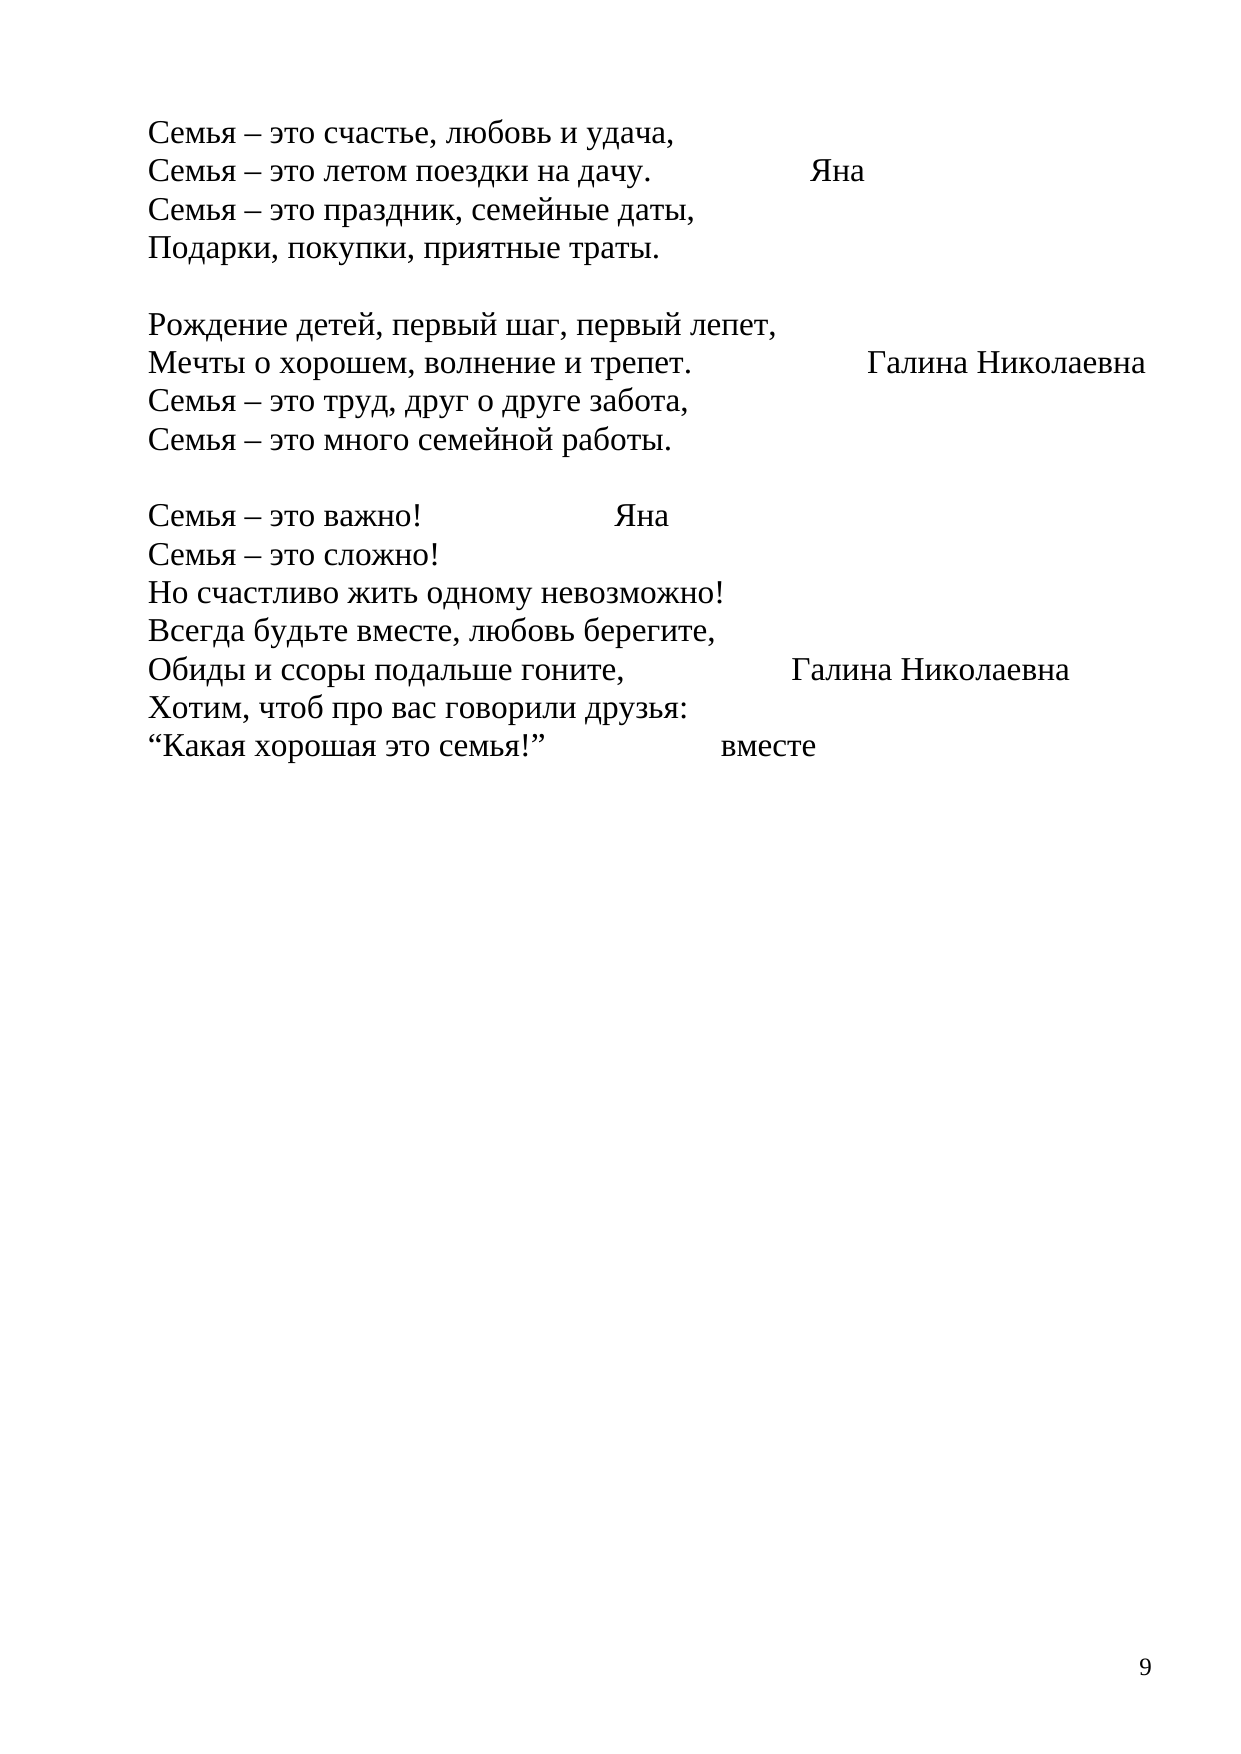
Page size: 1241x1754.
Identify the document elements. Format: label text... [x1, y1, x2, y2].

text “Какая хорошая это семья!” вместе [148, 726, 1152, 764]
text Семья – это труд, друг о друге забота, [148, 381, 1152, 419]
text Семья – это важно! Яна [148, 496, 1152, 534]
text Подарки, покупки, приятные траты. [148, 227, 1152, 266]
text Семья – это сложно! [148, 534, 1152, 572]
text Семья – это много семейной работы. [148, 419, 1152, 457]
text Хотим, чтоб про вас говорили друзья: [148, 687, 1152, 726]
text Семья – это счастье, любовь и удача, [148, 112, 1152, 151]
text Мечты о хорошем, волнение и трепет. Галина Николаевна [148, 342, 1152, 381]
text Всегда будьте вместе, любовь берегите, [148, 611, 1152, 649]
text Рождение детей, первый шаг, первый лепет, [148, 304, 1152, 342]
text Обиды и ссоры подальше гоните, Галина Николаевна [148, 649, 1152, 687]
text Но счастливо жить одному невозможно! [148, 572, 1152, 611]
text Семья – это праздник, семейные даты, [148, 189, 1152, 227]
text Семья – это летом поездки на дачу. Яна [148, 151, 1152, 189]
